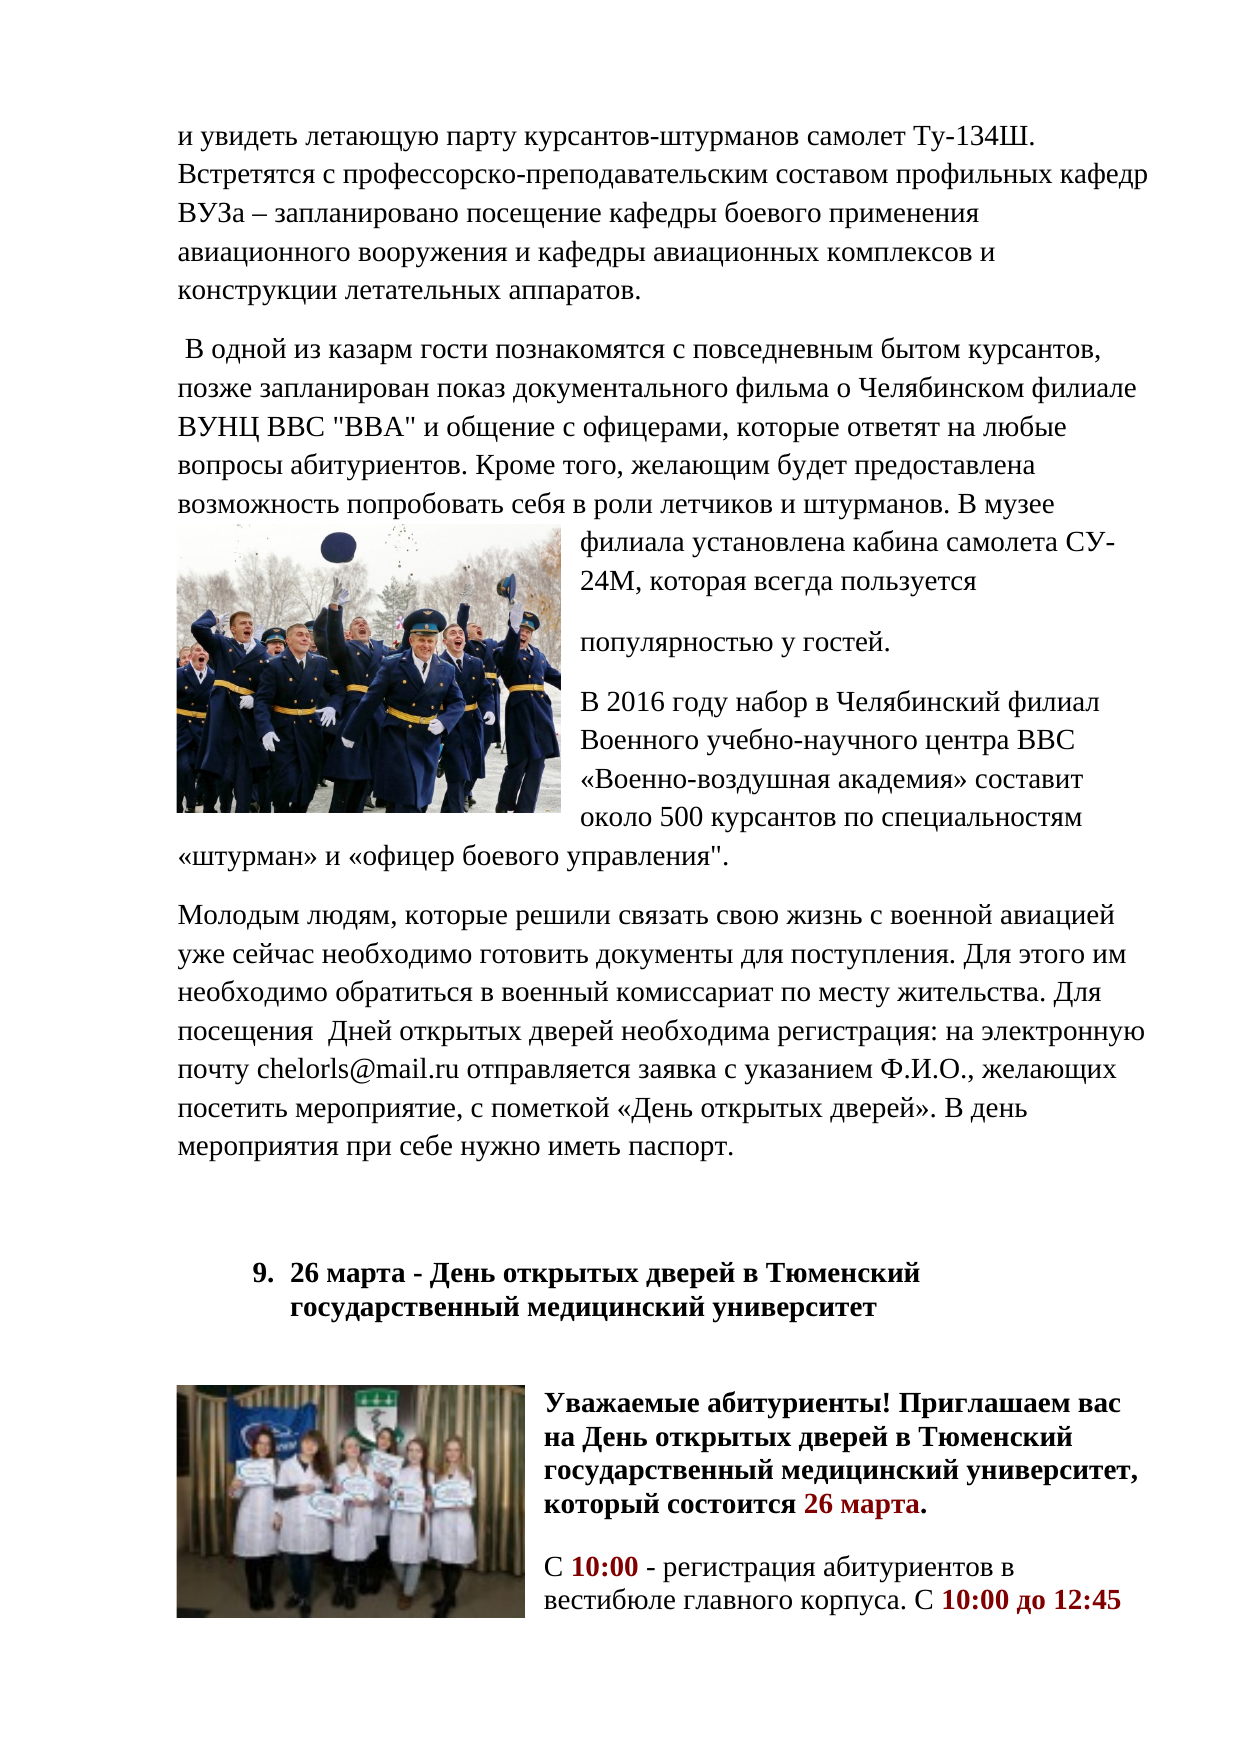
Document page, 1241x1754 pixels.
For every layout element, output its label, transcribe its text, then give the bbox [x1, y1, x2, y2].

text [177, 118, 1152, 306]
text В 2016 году набор в Челябинский филиал Военного учебно-научного центра ВВС «Военно-воздушная академия» составит около 500 курсантов по специальностям «штурман» и «офицер боевого управления". [177, 684, 1152, 871]
picture [176, 524, 561, 813]
text Молодым людям, которые решили связать свою жизнь с военной авиацией уже сейчас необходимо готовить документы для поступления. Для этого им необходимо обратиться в военный комиссариат по месту жительства. Для посещения Дней открытых дверей необходима регистрация: на электронную почту chelorls@mail.ru отправляется заявка с указанием Ф.И.О., желающих посетить мероприятие, с пометкой «День открытых дверей». В день мероприятия при себе нужно иметь паспорт. [177, 897, 1152, 1162]
text В одной из казарм гости познакомятся с повседневным бытом курсантов, позже запланирован показ документального фильма о Челябинском филиале ВУНЦ ВВС "ВВА" и общение с офицерами, которые ответят на любые вопросы абитуриентов. Кроме того, желающим будет предоставлена возможность попробовать себя в роли летчиков и штурманов. В музее филиала установлена кабина самолета СУ-24М, которая всегда пользуется популярностью у гостей. [177, 332, 1152, 658]
list 26 марта - День открытых дверей в Тюменский государственный медицинский университет [252, 1256, 1152, 1323]
picture [176, 1385, 525, 1618]
text Уважаемые абитуриенты! Приглашаем вас на День открытых дверей в Тюменский государственный медицинский университет, который состоится 26 марта. [525, 1385, 1152, 1519]
